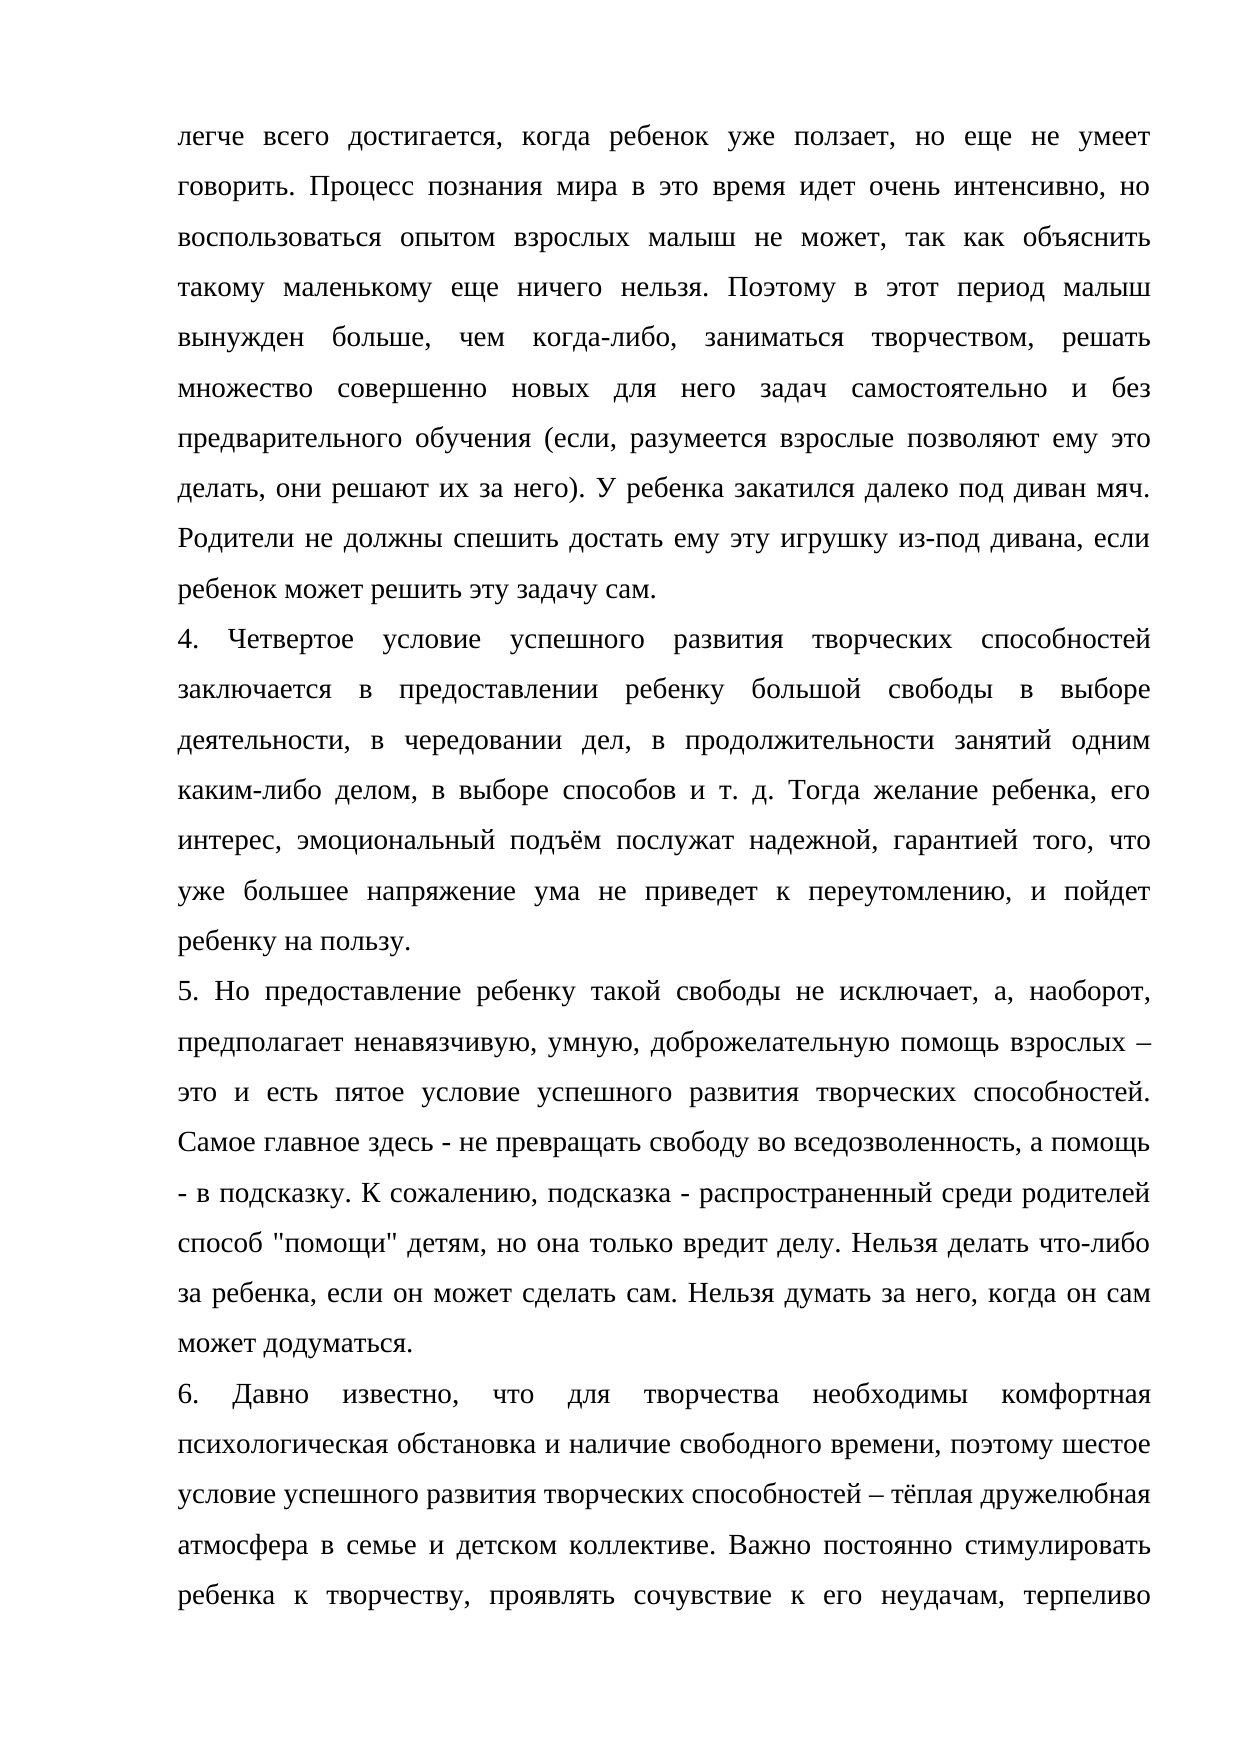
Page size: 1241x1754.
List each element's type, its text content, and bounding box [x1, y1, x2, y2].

text 5. Но предоставление ребенку такой свободы не исключает, а, наоборот, предполагает ненавязчивую, умную, доброжелательную помощь взрослых – это и есть пятое условие успешного развития творческих способностей. Самое главное здесь - не превращать свободу во вседозволенность, а помощь - в подсказку. К сожалению, подсказка - распространенный среди родителей способ "помощи" детям, но она только вредит делу. Нельзя делать что-либо за ребенка, если он может сделать сам. Нельзя думать за него, когда он сам может додуматься. [177, 973, 1152, 1359]
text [177, 118, 1152, 604]
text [177, 1376, 1152, 1611]
text 4. Четвертое условие успешного развития творческих способностей заключается в предоставлении ребенку большой свободы в выборе деятельности, в чередовании дел, в продолжительности занятий одним каким-либо делом, в выборе способов и т. д. Тогда желание ребенка, его интерес, эмоциональный подъём послужат надежной, гарантией того, что уже большее напряжение ума не приведет к переутомлению, и пойдет ребенку на пользу. [177, 621, 1152, 957]
